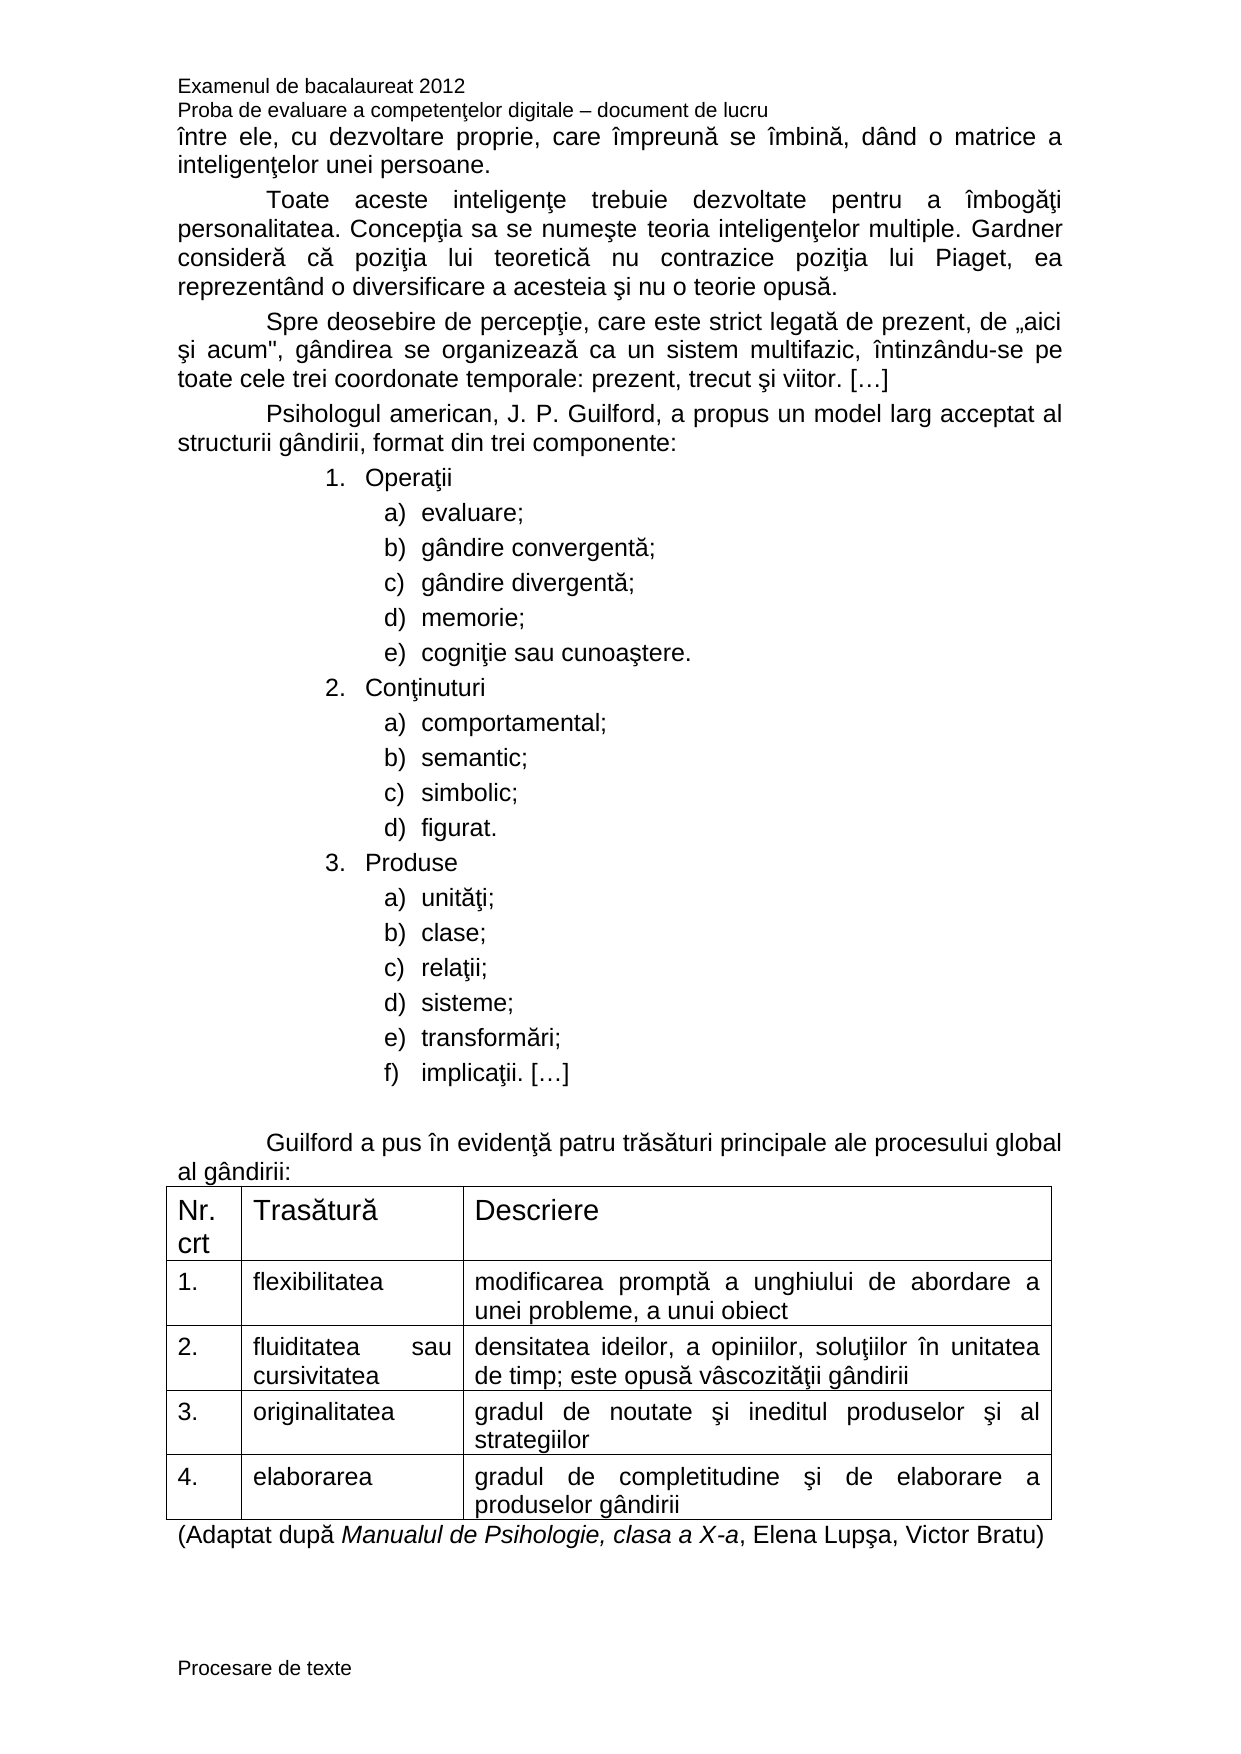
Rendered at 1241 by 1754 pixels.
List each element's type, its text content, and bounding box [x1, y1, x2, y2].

text Toate aceste inteligenţe trebuie dezvoltate pentru a îmbogăţi personalitatea. Concepţia sa se numeşte teoria inteligenţelor multiple. Gardner consideră că poziţia lui teoretică nu contrazice poziţia lui Piaget, ea reprezentând o diversificare a acesteia şi nu o teorie opusă. [177, 186, 1063, 301]
table_header Trasătură [242, 1187, 463, 1260]
subtitle semantic; [384, 743, 1063, 772]
table_cell fluiditatea sau cursivitatea [242, 1326, 463, 1389]
subtitle gândire convergentă; [384, 533, 1063, 562]
table_cell densitatea ideilor, a opiniilor, soluţiilor în unitatea de timp; este opusă vâscozităţii gândirii [464, 1326, 1051, 1389]
subtitle comportamental; [384, 708, 1063, 737]
subtitle evaluare; [384, 498, 1063, 527]
subtitle gândire divergentă; [384, 568, 1063, 597]
text Guilford a pus în evidenţă patru trăsături principale ale procesului global al gândirii: [177, 1128, 1063, 1186]
table_cell elaborarea [242, 1455, 463, 1519]
subtitle unităţi; [384, 883, 1063, 912]
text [177, 122, 1063, 179]
subtitle Operaţii [325, 463, 1063, 492]
table_cell modificarea promptă a unghiului de abordare a unei probleme, a unui obiect [464, 1261, 1051, 1325]
subtitle figurat. [384, 813, 1063, 842]
subtitle implicaţii. […] [384, 1058, 1063, 1087]
text Spre deosebire de percepţie, care este strict legată de prezent, de „aici şi acum", gândirea se organizează ca un sistem multifazic, întinzându-se pe toate cele trei coordonate temporale: prezent, trecut şi viitor. […] [177, 307, 1063, 393]
table_cell gradul de completitudine şi de elaborare a produselor gândirii [464, 1455, 1051, 1519]
subtitle simbolic; [384, 778, 1063, 807]
subtitle Conţinuturi [325, 673, 1063, 702]
subtitle clase; [384, 918, 1063, 947]
subtitle memorie; [384, 603, 1063, 632]
subtitle relaţii; [384, 953, 1063, 982]
table_cell originalitatea [242, 1391, 463, 1454]
subtitle Produse [325, 848, 1063, 877]
table_cell 3. [167, 1391, 241, 1454]
table_header Nr. crt [167, 1187, 241, 1260]
table_cell gradul de noutate şi ineditul produselor şi al strategiilor [464, 1391, 1051, 1454]
table_cell 1. [167, 1261, 241, 1325]
table_cell 4. [167, 1455, 241, 1519]
table_cell 2. [167, 1326, 241, 1389]
table_cell flexibilitatea [242, 1261, 463, 1325]
table_header Descriere [464, 1187, 1051, 1260]
subtitle sisteme; [384, 988, 1063, 1017]
subtitle transformări; [384, 1023, 1063, 1052]
text (Adaptat după Manualul de Psihologie, clasa a X-a, Elena Lupşa, Victor Bratu) [177, 1520, 1063, 1549]
text Psihologul american, J. P. Guilford, a propus un model larg acceptat al structurii gândirii, format din trei componente: [177, 399, 1063, 457]
subtitle cogniţie sau cunoaştere. [384, 638, 1063, 667]
